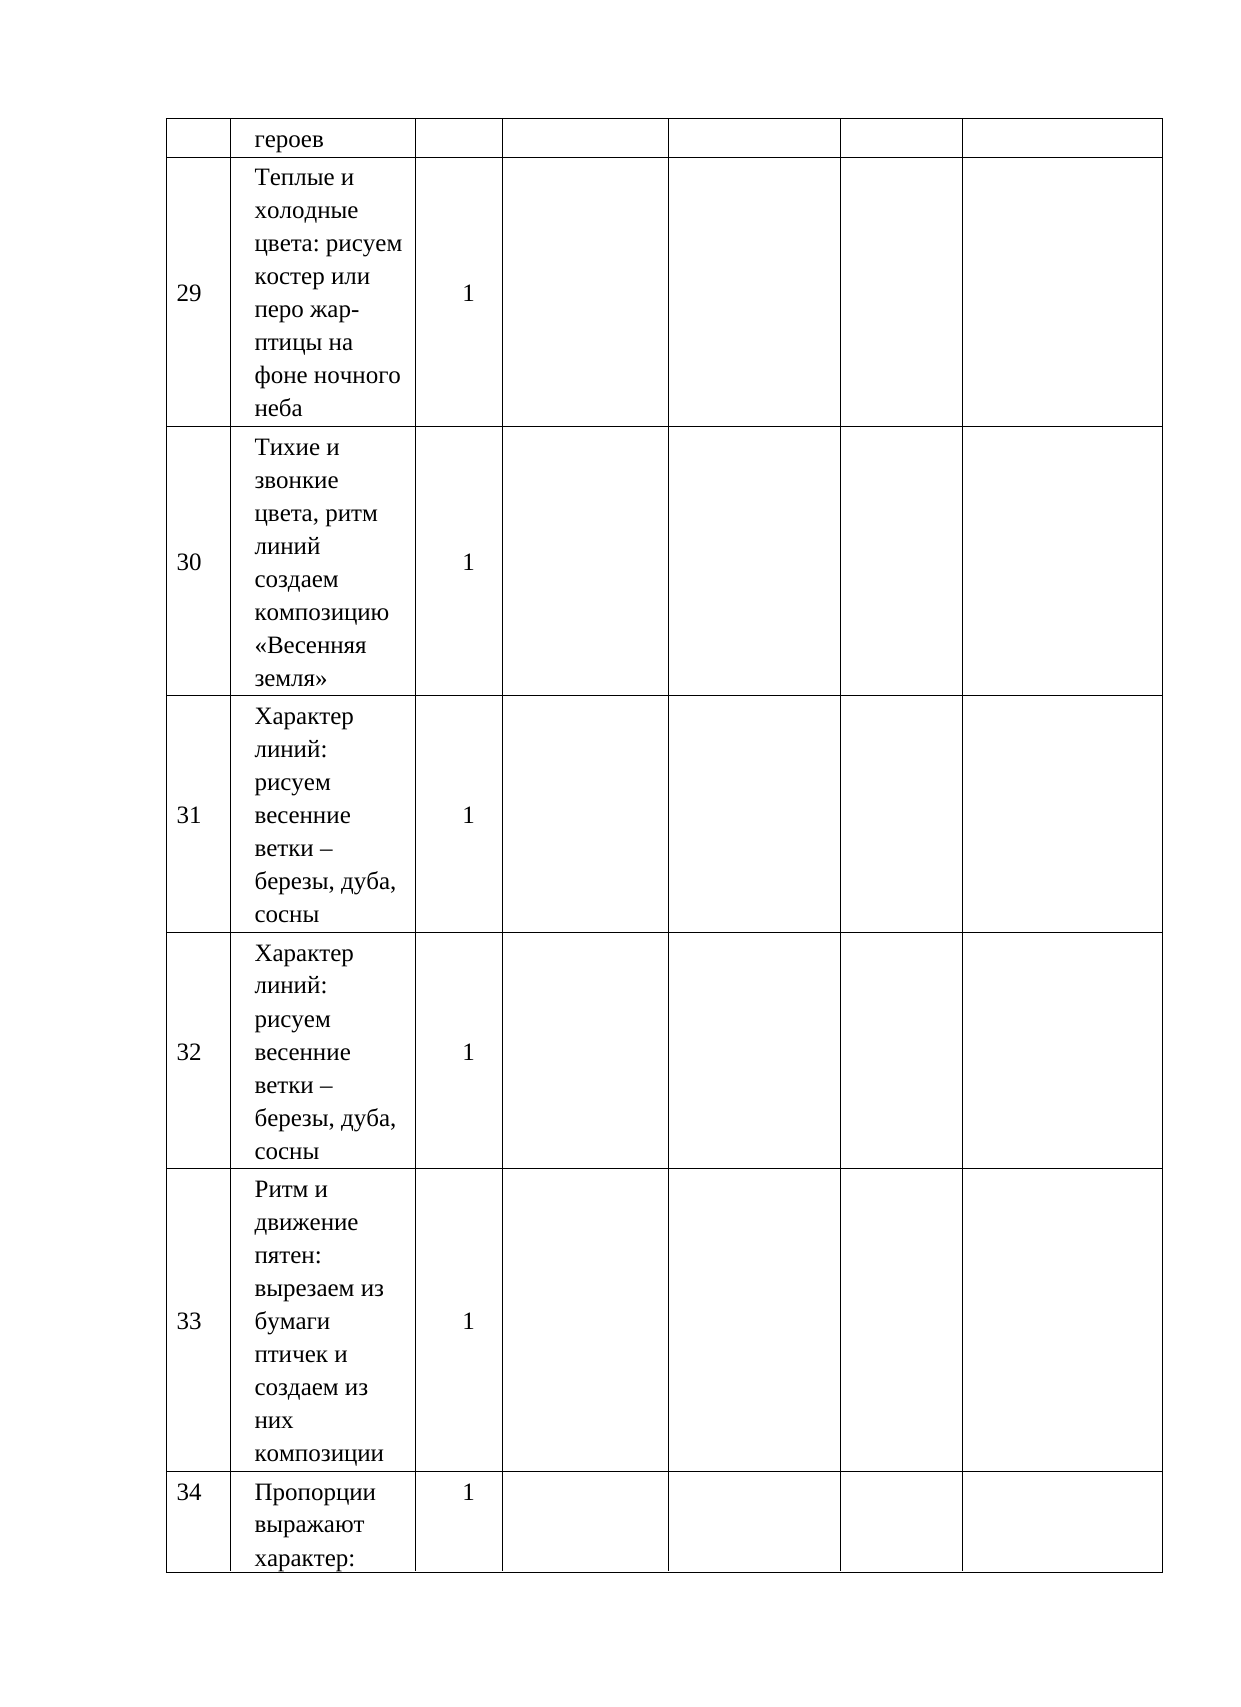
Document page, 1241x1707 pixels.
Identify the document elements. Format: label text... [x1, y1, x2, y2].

table_cell [503, 1169, 668, 1471]
table_cell 29 [167, 158, 230, 426]
table_cell [669, 933, 840, 1168]
table_cell [669, 158, 840, 426]
table_cell [963, 933, 1162, 1168]
table_cell 33 [167, 1169, 230, 1471]
table_cell [503, 1472, 668, 1571]
table_cell [963, 158, 1162, 426]
table_cell Характер линий: рисуем весенние ветки – березы, дуба, сосны [231, 696, 415, 932]
table_cell 1 [416, 427, 502, 695]
table_cell Теплые и холодные цвета: рисуем костер или перо жар-птицы на фоне ночного неба [231, 158, 415, 426]
table_cell [841, 933, 962, 1168]
table_cell [669, 1472, 840, 1571]
table_cell [669, 696, 840, 932]
table_cell [963, 1472, 1162, 1571]
table_cell [963, 1169, 1162, 1471]
table_cell Тихие и звонкие цвета, ритм линий создаем композицию «Весенняя земля» [231, 427, 415, 695]
table_cell [503, 696, 668, 932]
table_cell 1 [416, 1472, 502, 1571]
table_cell 30 [167, 427, 230, 695]
table_cell [503, 427, 668, 695]
table_cell [841, 1472, 962, 1571]
table_cell [963, 119, 1162, 156]
table_cell [963, 427, 1162, 695]
table_cell [669, 1169, 840, 1471]
table_cell 1 [416, 696, 502, 932]
table_cell [841, 427, 962, 695]
table_cell [503, 158, 668, 426]
table_cell [669, 119, 840, 156]
table_cell [963, 696, 1162, 932]
table_cell 28 [167, 119, 230, 156]
table_cell 1 [416, 119, 502, 156]
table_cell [231, 1472, 415, 1571]
table_cell [841, 119, 962, 156]
table_cell 34 [167, 1472, 230, 1571]
table_cell [841, 1169, 962, 1471]
table_cell [841, 158, 962, 426]
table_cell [231, 119, 415, 156]
table_cell 1 [416, 158, 502, 426]
table_cell [669, 427, 840, 695]
table_cell 1 [416, 933, 502, 1168]
table_cell [503, 119, 668, 156]
table_cell Характер линий: рисуем весенние ветки – березы, дуба, сосны [231, 933, 415, 1168]
table_cell Ритм и движение пятен: вырезаем из бумаги птичек и создаем из них композиции [231, 1169, 415, 1471]
table_cell 1 [416, 1169, 502, 1471]
table_cell [841, 696, 962, 932]
table_cell 31 [167, 696, 230, 932]
table_cell [503, 933, 668, 1168]
table_cell 32 [167, 933, 230, 1168]
